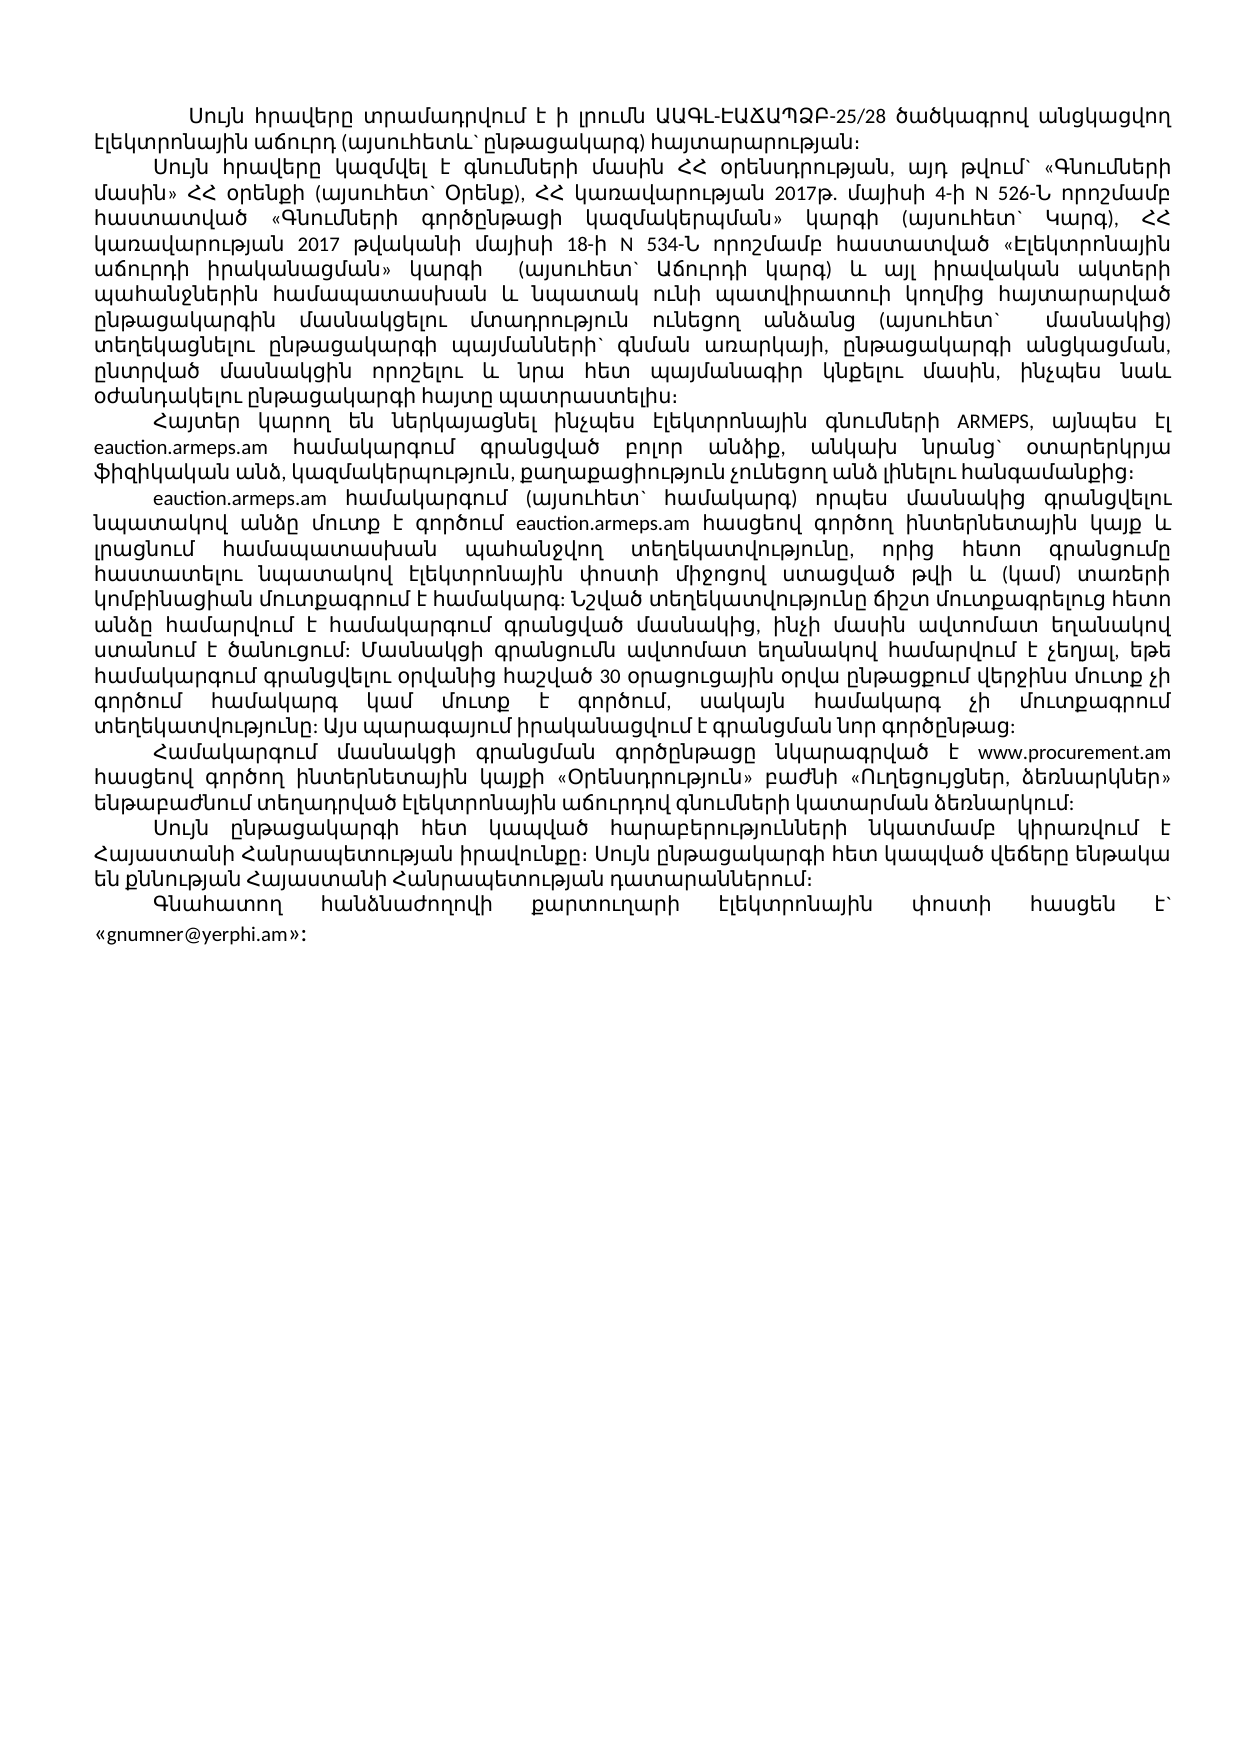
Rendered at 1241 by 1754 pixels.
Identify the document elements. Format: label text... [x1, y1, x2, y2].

text Գնահատող հանձնաժողովի քարտուղարի էլեկտրոնային փոստի հասցեն է` «gnumner@yerphi.am»: [94, 892, 1171, 948]
text eauction.armeps.am համակարգում (այսուհետ` համակարգ) որպես մասնակից գրանցվելու նպատակով անձը մուտք է գործում eauction.armeps.am հասցեով գործող ինտերնետային կայք և լրացնում համապատասխան պահանջվող տեղեկատվությունը, որից հետո գրանցումը հաստատելու նպատակով էլեկտրոնային փոստի միջոցով ստացված թվի և (կամ) տառերի կոմբինացիան մուտքագրում է համակարգ: Նշված տեղեկատվությունը ճիշտ մուտքագրելուց հետո անձը համարվում է համակարգում գրանցված մասնակից, ինչի մասին ավտոմատ եղանակով ստանում է ծանուցում: Մասնակցի գրանցումն ավտոմատ եղանակով համարվում է չեղյալ, եթե համակարգում գրանցվելու օրվանից հաշված 30 օրացուցային օրվա ընթացքում վերջինս մուտք չի գործում համակարգ կամ մուտք է գործում, սակայն համակարգ չի մուտքագրում տեղեկատվությունը: Այս պարագայում իրականացվում է գրանցման նոր գործընթաց: [94, 485, 1171, 739]
text Սույն հրավերը տրամադրվում է ի լրումն ԱԱԳԼ-ԷԱՃԱՊՁԲ-25/28 ծածկագրով անցկացվող էլեկտրոնային աճուրդ (այսուհետև` ընթացակարգ) հայտարարության։ [94, 104, 1171, 154]
text Հայտեր կարող են ներկայացնել ինչպես էլեկտրոնային գնումների ARMEPS, այնպես էլ eauction.armeps.am համակարգում գրանցված բոլոր անձիք, անկախ նրանց` օտարերկրյա ֆիզիկական անձ, կազմակերպություն, քաղաքացիություն չունեցող անձ լինելու հանգամանքից։ [94, 409, 1171, 485]
text Համակարգում մասնակցի գրանցման գործընթացը նկարագրված է www.procurement.am հասցեով գործող ինտերնետային կայքի «Օրենսդրություն» բաժնի «Ուղեցույցներ, ձեռնարկներ» ենթաբաժնում տեղադրված էլեկտրոնային աճուրդով գնումների կատարման ձեռնարկում: [94, 739, 1171, 815]
text Սույն ընթացակարգի հետ կապված հարաբերությունների նկատմամբ կիրառվում է Հայաստանի Հանրապետության իրավունքը։ Սույն ընթացակարգի հետ կապված վեճերը ենթակա են քննության Հայաստանի Հանրապետության դատարաններում։ [94, 815, 1171, 892]
text Սույն հրավերը կազմվել է գնումների մասին ՀՀ օրենսդրության, այդ թվում` «Գնումների մասին» ՀՀ օրենքի (այսուհետ` Օրենք), ՀՀ կառավարության 2017թ. մայիսի 4-ի N 526-Ն որոշմամբ հաստատված «Գնումների գործընթացի կազմակերպման» կարգի (այսուհետ` Կարգ), ՀՀ կառավարության 2017 թվականի մայիսի 18-ի N 534-Ն որոշմամբ հաստատված «Էլեկտրոնային աճուրդի իրականացման» կարգի (այսուհետ` Աճուրդի կարգ) և այլ իրավական ակտերի պահանջներին համապատասխան և նպատակ ունի պատվիրատուի կողմից հայտարարված ընթացակարգին մասնակցելու մտադրություն ունեցող անձանց (այսուհետ` մասնակից) տեղեկացնելու ընթացակարգի պայմանների` գնման առարկայի, ընթացակարգի անցկացման, ընտրված մասնակցին որոշելու և նրա հետ պայմանագիր կնքելու մասին, ինչպես նաև օժանդակելու ընթացակարգի հայտը պատրաստելիս։ [94, 154, 1171, 409]
